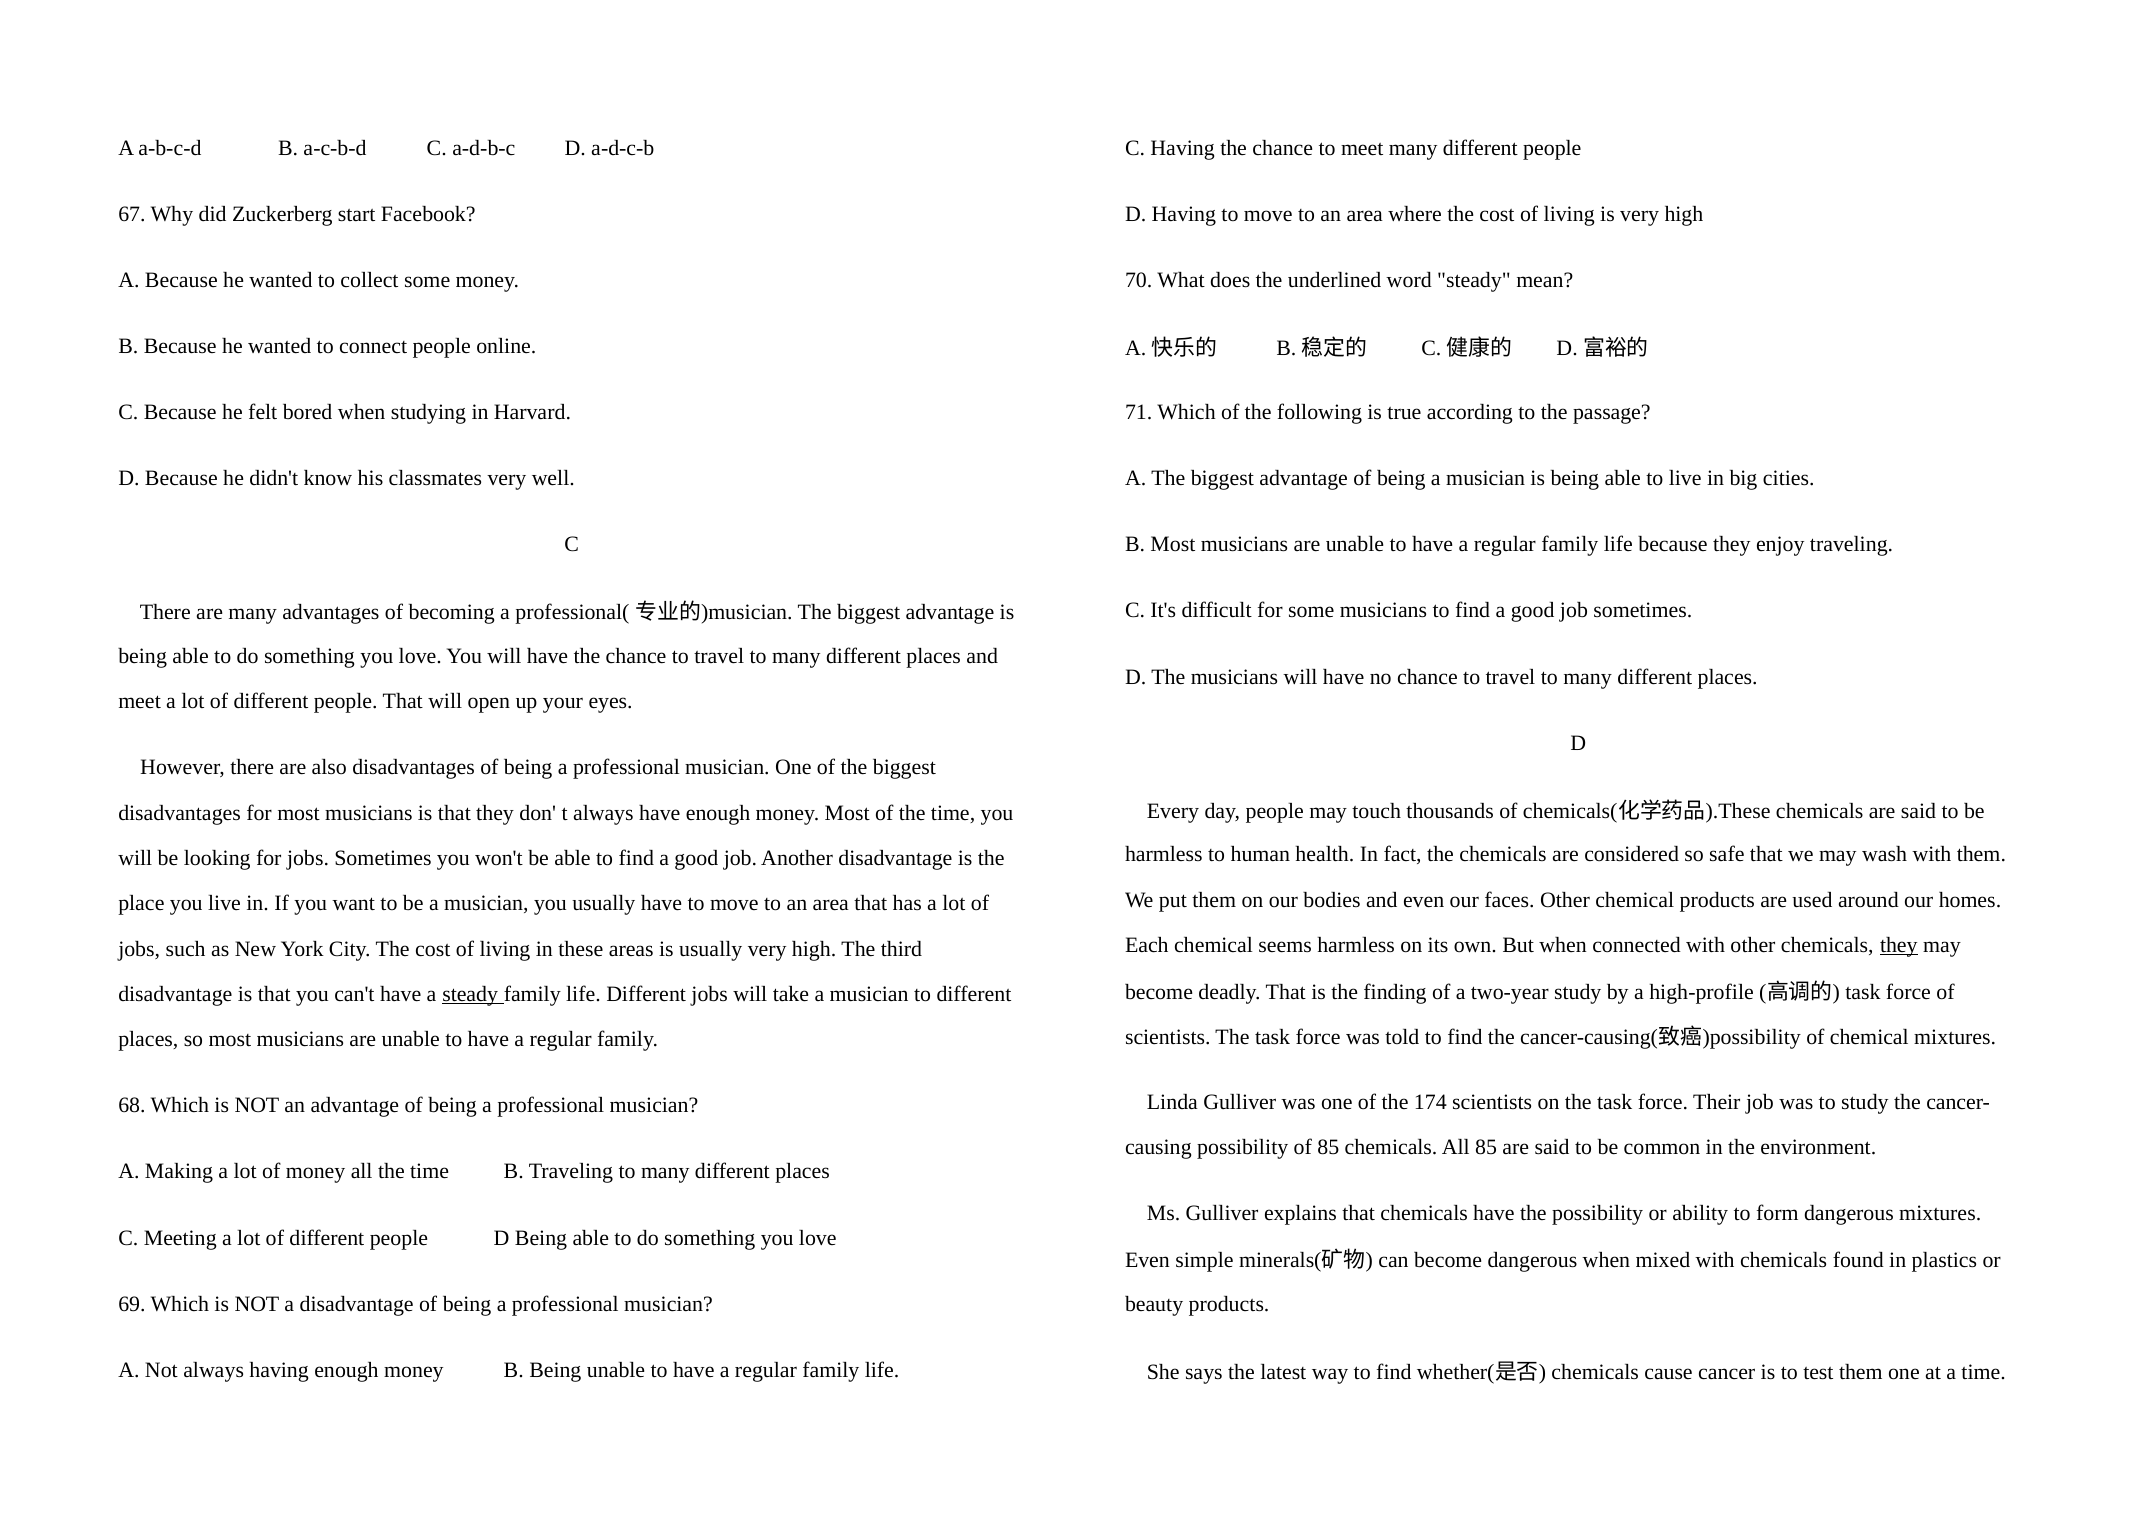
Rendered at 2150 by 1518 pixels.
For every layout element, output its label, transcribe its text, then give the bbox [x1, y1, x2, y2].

text Linda Gulliver was one of the 174 scientists on the task force. Their job was to study the cancer-causing possibility of 85 chemicals. All 85 are said to be common in the environment. [1125, 1079, 2031, 1169]
text 71. Which of the following is true according to the passage? [1125, 389, 2031, 434]
text B. Because he wanted to connect people online. [118, 323, 1025, 368]
text C. Having the chance to meet many different people [1125, 124, 2031, 170]
text Ms. Gulliver explains that chemicals have the possibility or ability to form dangerous mixtures. Even simple minerals(矿物) can become dangerous when mixed with chemicals found in plastics or beauty products. [1125, 1190, 2031, 1326]
text C [118, 521, 1025, 567]
text 69. Which is NOT a disadvantage of being a professional musician? [118, 1281, 1025, 1326]
text 70. What does the underlined word "steady" mean? [1125, 257, 2031, 302]
text C. It's difficult for some musicians to find a good job sometimes. [1125, 587, 2031, 633]
text A. Because he wanted to collect some money. [118, 257, 1025, 302]
text D. Having to move to an area where the cost of living is very high [1125, 191, 2031, 236]
text C. Because he felt bored when studying in Harvard. [118, 389, 1025, 434]
text Every day, people may touch thousands of chemicals(化学药品).These chemicals are said to be harmless to human health. In fact, the chemicals are considered so safe that we may wash with them. We put them on our bodies and even our faces. Other chemical products are used around our homes. Each chemical seems harmless on its own. But when connected with other chemicals, they may become deadly. That is the finding of a two-year study by a high-profile (高调的) task force of scientists. The task force was told to find the cancer-causing(致癌)possibility of chemical mixtures. [1125, 786, 2031, 1058]
text D. The musicians will have no chance to travel to many different places. [1125, 654, 2031, 699]
text 68. Which is NOT an advantage of being a professional musician? [118, 1082, 1025, 1128]
text However, there are also disadvantages of being a professional musician. One of the biggest disadvantages for most musicians is that they don' t always have enough money. Most of the time, you will be looking for jobs. Sometimes you won't be able to find a good job. Another disadvantage is the place you live in. If you want to be a musician, you usually have to move to an area that has a lot of jobs, such as New York City. The cost of living in these areas is usually very high. The third disadvantage is that you can't have a steady family life. Different jobs will take a musician to different places, so most musicians are unable to have a regular family. [118, 744, 1025, 1061]
text A. The biggest advantage of being a musician is being able to live in big cities. [1125, 455, 2031, 501]
text A. 快乐的 B. 稳定的 C. 健康的 D. 富裕的 [1125, 323, 2031, 368]
text A. Not always having enough money B. Being unable to have a regular family life. [118, 1347, 1025, 1392]
text There are many advantages of becoming a professional( 专业的)musician. The biggest advantage is being able to do something you love. You will have the chance to travel to many different places and meet a lot of different people. That will open up your eyes. [118, 587, 1025, 723]
text 67. Why did Zuckerberg start Facebook? [118, 191, 1025, 236]
text D. Because he didn't know his classmates very well. [118, 455, 1025, 501]
text A a-b-c-d B. a-c-b-d C. a-d-b-c D. a-d-c-b [118, 124, 1025, 170]
text D [1125, 720, 2031, 765]
text B. Most musicians are unable to have a regular family life because they enjoy traveling. [1125, 521, 2031, 567]
text C. Meeting a lot of different people D Being able to do something you love [118, 1214, 1025, 1260]
text A. Making a lot of money all the time B. Traveling to many different places [118, 1148, 1025, 1194]
